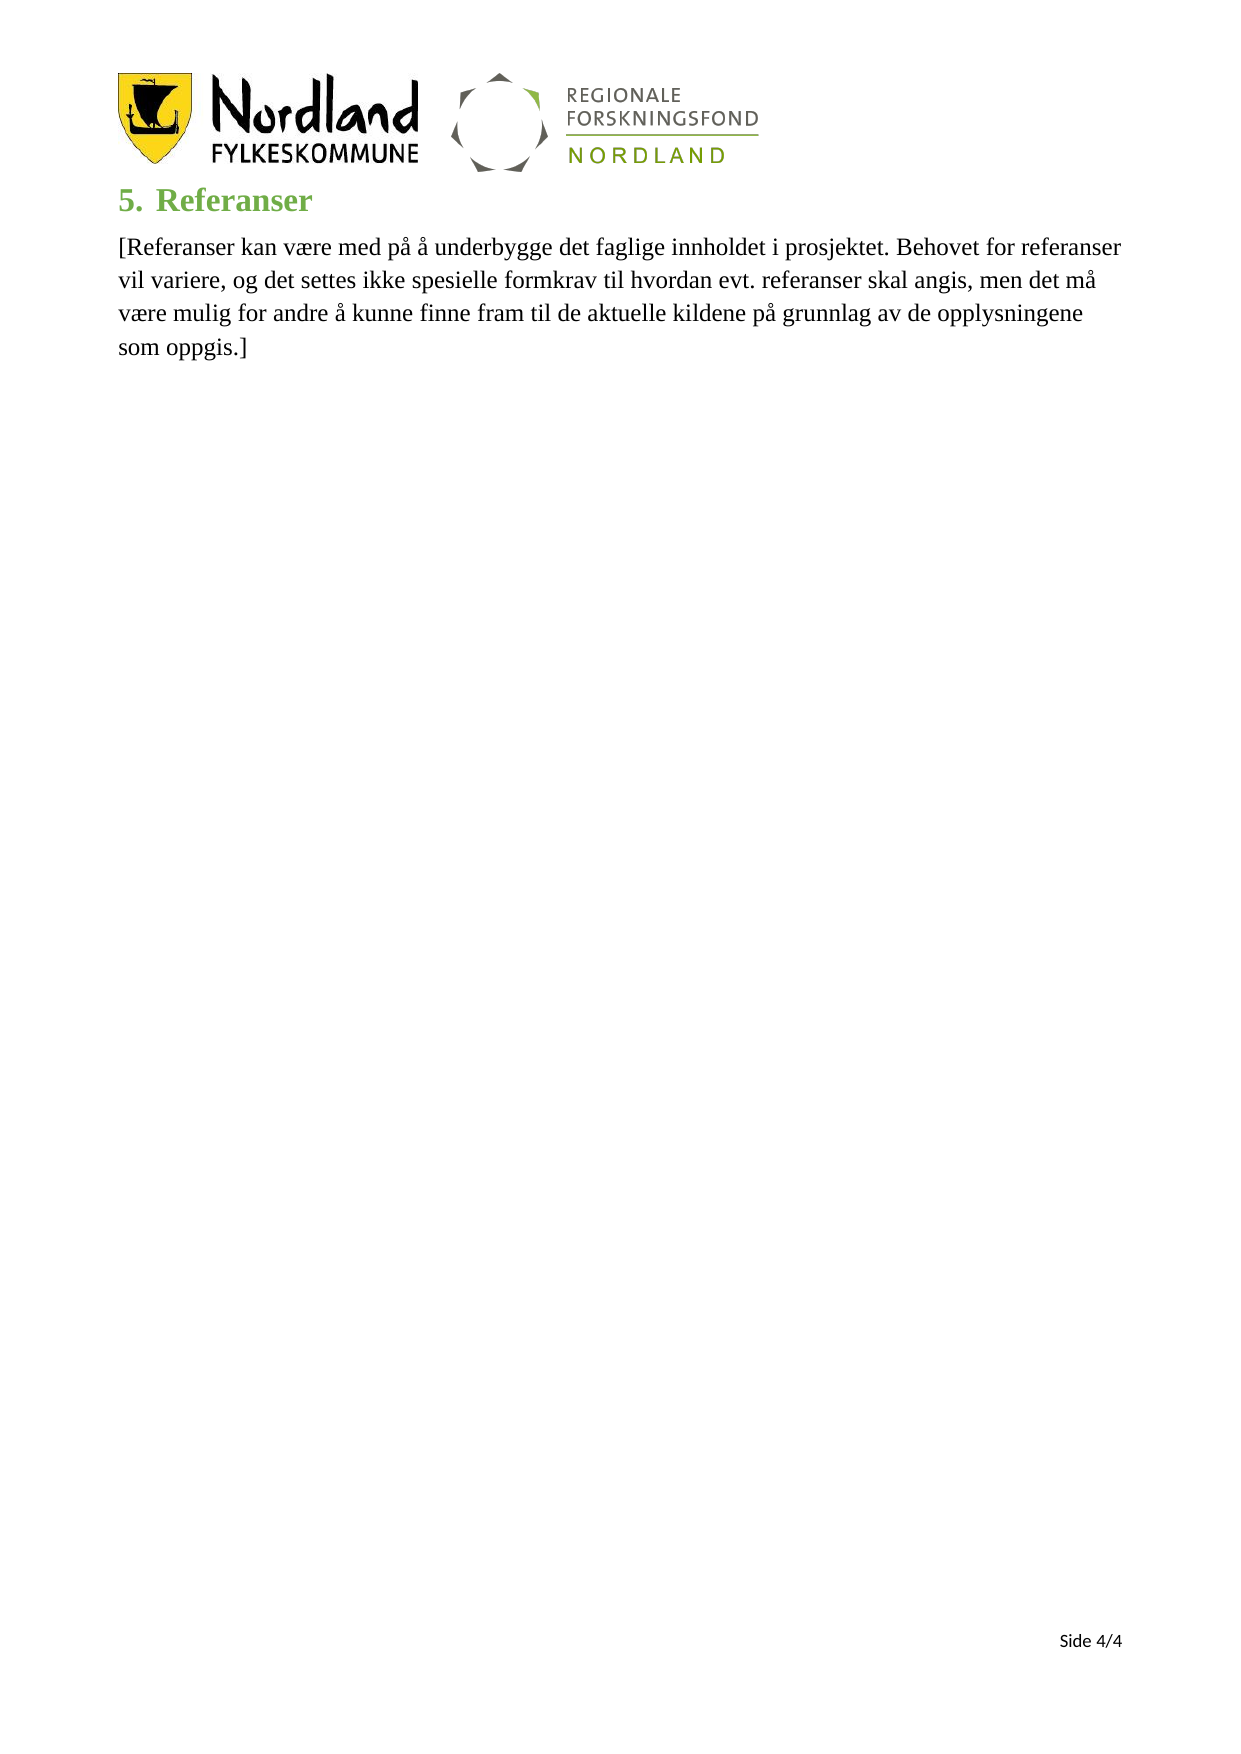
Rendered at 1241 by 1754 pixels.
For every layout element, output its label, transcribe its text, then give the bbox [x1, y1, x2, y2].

picture [451, 73, 790, 181]
picture [118, 73, 418, 164]
text [Referanser kan være med på å underbygge det faglige innholdet i prosjektet. Behovet for referanser vil variere, og det settes ikke spesielle formkrav til hvordan evt. referanser skal angis, men det må være mulig for andre å kunne finne fram til de aktuelle kildene på grunnlag av de opplysningene som oppgis.] [118, 232, 1122, 360]
subtitle Referanser [118, 180, 1122, 218]
